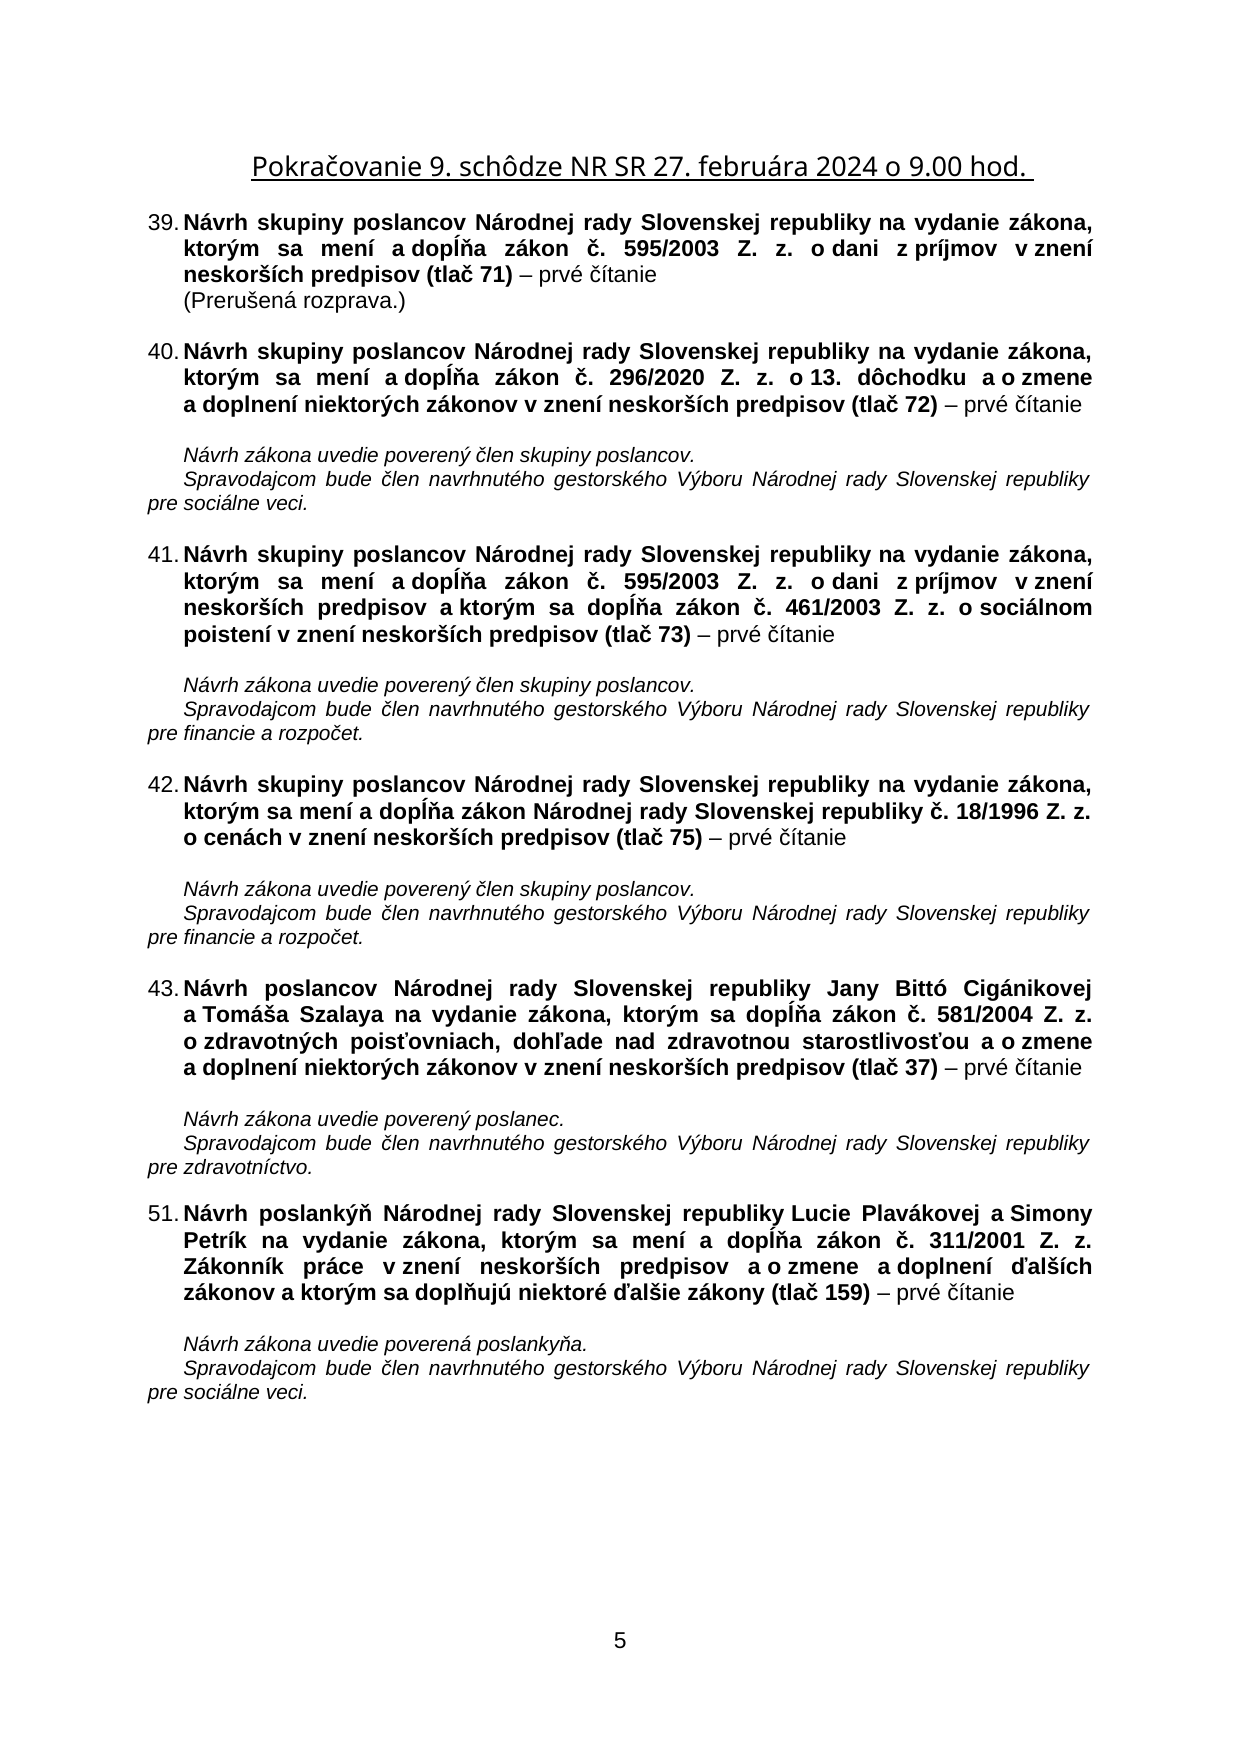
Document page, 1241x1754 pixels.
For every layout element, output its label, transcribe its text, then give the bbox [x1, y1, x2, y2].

text Návrh zákona uvedie poverený člen skupiny poslancov. [148, 673, 1093, 697]
text Spravodajcom bude člen navrhnutého gestorského Výboru Národnej rady Slovenskej republiky pre financie a rozpočet. [148, 697, 1093, 745]
text 40. Návrh skupiny poslancov Národnej rady Slovenskej republiky na vydanie zákona, ktorým sa mení a dopĺňa zákon č. 296/2020 Z. z. o 13. dôchodku a o zmene a doplnení niektorých zákonov v znení neskorších predpisov (tlač 72) – prvé čítanie [148, 338, 1093, 417]
text Spravodajcom bude člen navrhnutého gestorského Výboru Národnej rady Slovenskej republiky pre sociálne veci. [148, 467, 1093, 515]
text Návrh zákona uvedie poverený poslanec. [148, 1107, 1093, 1131]
text 43. Návrh poslancov Národnej rady Slovenskej republiky Jany Bittó Cigánikovej a Tomáša Szalaya na vydanie zákona, ktorým sa dopĺňa zákon č. 581/2004 Z. z. o zdravotných poisťovniach, dohľade nad zdravotnou starostlivosťou a o zmene a doplnení niektorých zákonov v znení neskorších predpisov (tlač 37) – prvé čítanie [148, 975, 1093, 1081]
text Pokračovanie 9. schôdze NR SR 27. februára 2024 o 9.00 hod. [185, 148, 1093, 184]
text Návrh zákona uvedie poverený člen skupiny poslancov. [148, 443, 1093, 467]
text 51. Návrh poslankýň Národnej rady Slovenskej republiky Lucie Plavákovej a Simony Petrík na vydanie zákona, ktorým sa mení a dopĺňa zákon č. 311/2001 Z. z. Zákonník práce v znení neskorších predpisov a o zmene a doplnení ďalších zákonov a ktorým sa doplňujú niektoré ďalšie zákony (tlač 159) – prvé čítanie [148, 1200, 1093, 1306]
text Spravodajcom bude člen navrhnutého gestorského Výboru Národnej rady Slovenskej republiky pre financie a rozpočet. [148, 901, 1093, 949]
text 41. Návrh skupiny poslancov Národnej rady Slovenskej republiky na vydanie zákona, ktorým sa mení a dopĺňa zákon č. 595/2003 Z. z. o dani z príjmov v znení neskorších predpisov a ktorým sa dopĺňa zákon č. 461/2003 Z. z. o sociálnom poistení v znení neskorších predpisov (tlač 73) – prvé čítanie [148, 541, 1093, 647]
text Návrh zákona uvedie poverená poslankyňa. [148, 1332, 1093, 1356]
text Spravodajcom bude člen navrhnutého gestorského Výboru Národnej rady Slovenskej republiky pre zdravotníctvo. [148, 1131, 1093, 1179]
text Návrh zákona uvedie poverený člen skupiny poslancov. [148, 877, 1093, 901]
text 42. Návrh skupiny poslancov Národnej rady Slovenskej republiky na vydanie zákona, ktorým sa mení a dopĺňa zákon Národnej rady Slovenskej republiky č. 18/1996 Z. z. o cenách v znení neskorších predpisov (tlač 75) – prvé čítanie [148, 771, 1093, 851]
text Spravodajcom bude člen navrhnutého gestorského Výboru Národnej rady Slovenskej republiky pre sociálne veci. [148, 1356, 1093, 1404]
text 39. Návrh skupiny poslancov Národnej rady Slovenskej republiky na vydanie zákona, ktorým sa mení a dopĺňa zákon č. 595/2003 Z. z. o dani z príjmov v znení neskorších predpisov (tlač 71) – prvé čítanie [148, 208, 1093, 287]
text (Prerušená rozprava.) [148, 287, 1093, 314]
